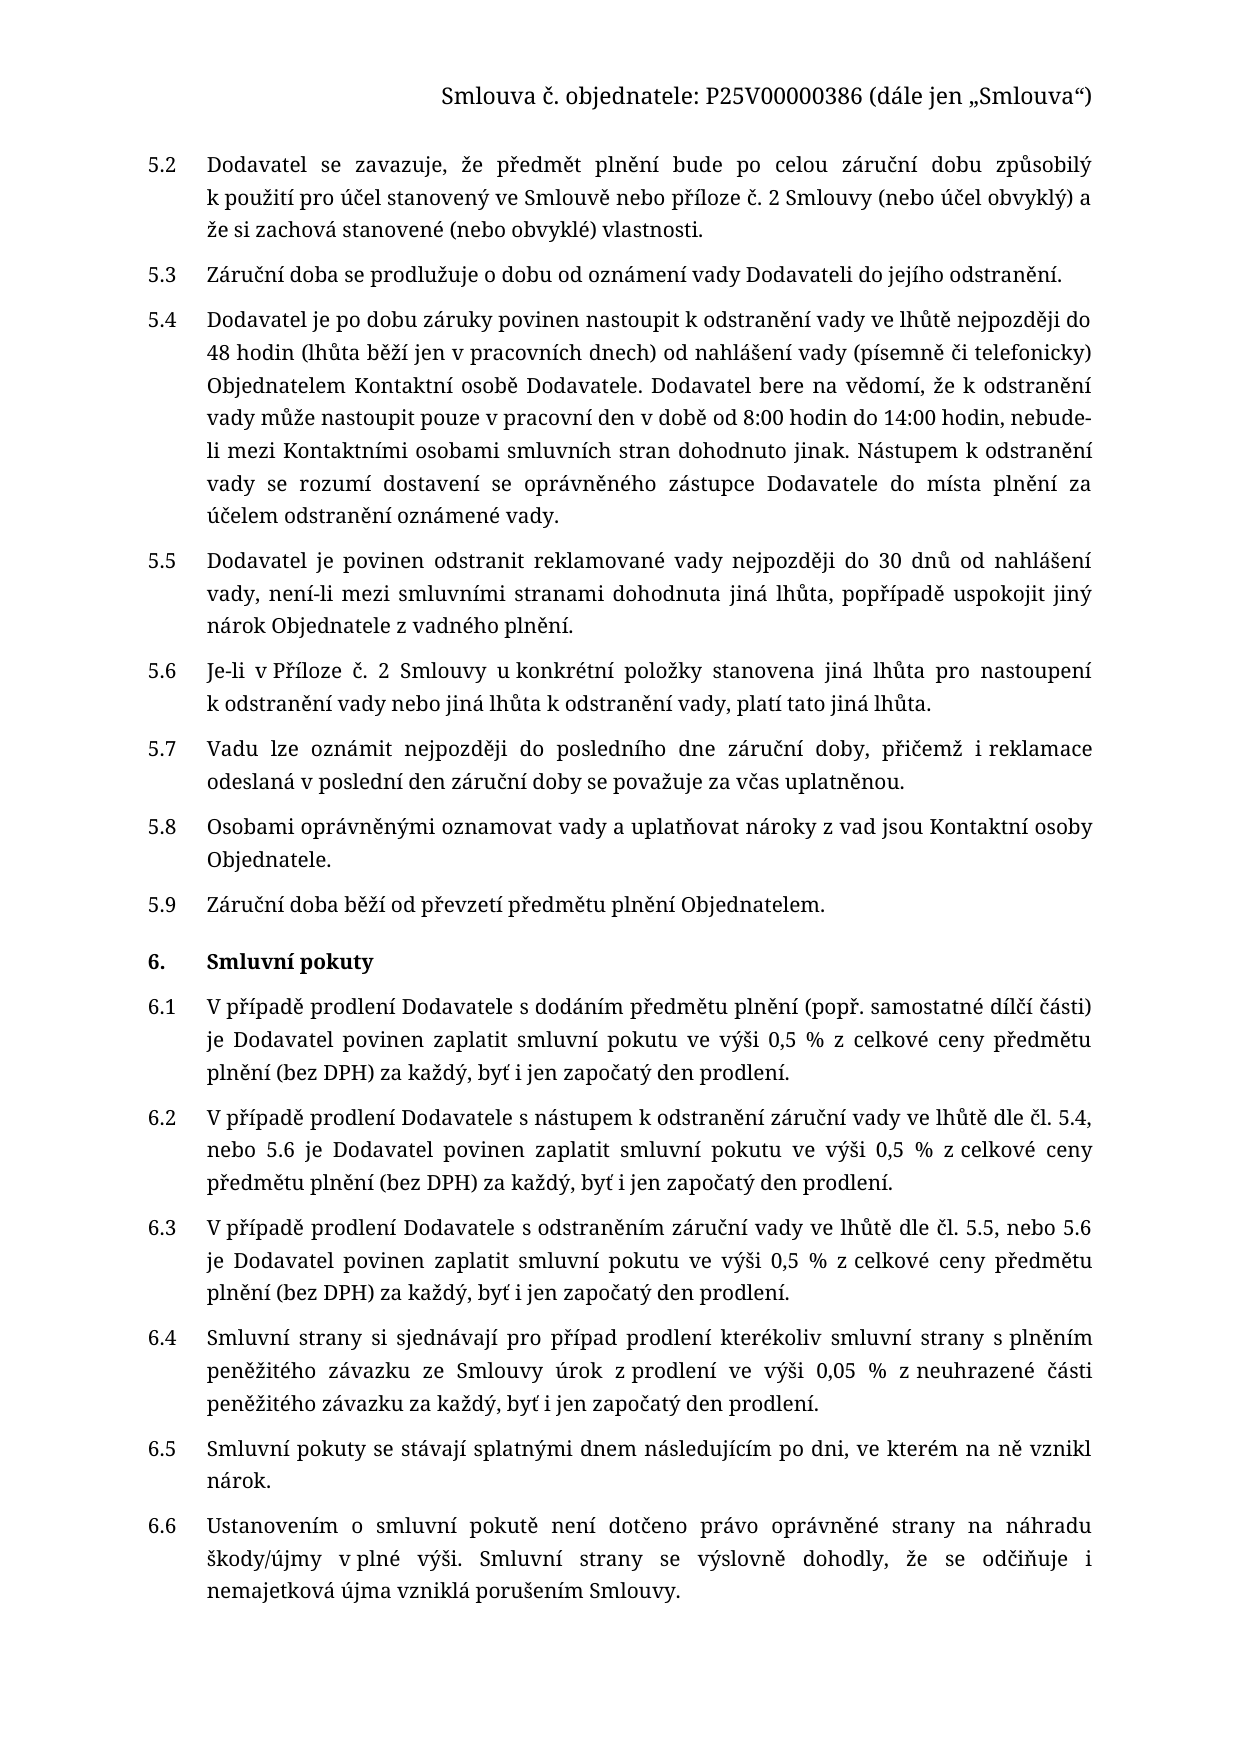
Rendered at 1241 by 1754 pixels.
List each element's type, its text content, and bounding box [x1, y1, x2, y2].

list V případě prodlení Dodavatele s nástupem k odstranění záruční vady ve lhůtě dle čl. 5.4, nebo 5.6 je Dodavatel povinen zaplatit smluvní pokutu ve výši 0,5 % z celkové ceny předmětu plnění (bez DPH) za každý, byť i jen započatý den prodlení. [148, 1103, 1093, 1196]
list Osobami oprávněnými oznamovat vady a uplatňovat nároky z vad jsou Kontaktní osoby Objednatele. [148, 812, 1093, 873]
list V případě prodlení Dodavatele s dodáním předmětu plnění (popř. samostatné dílčí části) je Dodavatel povinen zaplatit smluvní pokutu ve výši 0,5 % z celkové ceny předmětu plnění (bez DPH) za každý, byť i jen započatý den prodlení. [148, 992, 1093, 1086]
list V případě prodlení Dodavatele s odstraněním záruční vady ve lhůtě dle čl. 5.5, nebo 5.6 je Dodavatel povinen zaplatit smluvní pokutu ve výši 0,5 % z celkové ceny předmětu plnění (bez DPH) za každý, byť i jen započatý den prodlení. [148, 1213, 1093, 1307]
list Ustanovením o smluvní pokutě není dotčeno právo oprávněné strany na náhradu škody/újmy v plné výši. Smluvní strany se výslovně dohodly, že se odčiňuje i nemajetková újma vzniklá porušením Smlouvy. [148, 1511, 1093, 1605]
list Smluvní pokuty se stávají splatnými dnem následujícím po dni, ve kterém na ně vznikl nárok. [148, 1434, 1093, 1495]
list Dodavatel se zavazuje, že předmět plnění bude po celou záruční dobu způsobilý k použití pro účel stanovený ve Smlouvě nebo příloze č. 2 Smlouvy (nebo účel obvyklý) a že si zachová stanovené (nebo obvyklé) vlastnosti. [148, 150, 1093, 244]
list Je-li v Příloze č. 2 Smlouvy u konkrétní položky stanovena jiná lhůta pro nastoupení k odstranění vady nebo jiná lhůta k odstranění vady, platí tato jiná lhůta. [148, 657, 1093, 718]
list Smluvní strany si sjednávají pro případ prodlení kterékoliv smluvní strany s plněním peněžitého závazku ze Smlouvy úrok z prodlení ve výši 0,05 % z neuhrazené části peněžitého závazku za každý, byť i jen započatý den prodlení. [148, 1323, 1093, 1417]
list Vadu lze oznámit nejpozději do posledního dne záruční doby, přičemž i reklamace odeslaná v poslední den záruční doby se považuje za včas uplatněnou. [148, 734, 1093, 795]
list Smluvní pokuty [148, 947, 1093, 976]
list Záruční doba běží od převzetí předmětu plnění Objednatelem. [148, 890, 1093, 918]
list Dodavatel je povinen odstranit reklamované vady nejpozději do 30 dnů od nahlášení vady, není-li mezi smluvními stranami dohodnuta jiná lhůta, popřípadě uspokojit jiný nárok Objednatele z vadného plnění. [148, 546, 1093, 640]
list Záruční doba se prodlužuje o dobu od oznámení vady Dodavateli do jejího odstranění. [148, 261, 1093, 289]
list Dodavatel je po dobu záruky povinen nastoupit k odstranění vady ve lhůtě nejpozději do 48 hodin (lhůta běží jen v pracovních dnech) od nahlášení vady (písemně či telefonicky) Objednatelem Kontaktní osobě Dodavatele. Dodavatel bere na vědomí, že k odstranění vady může nastoupit pouze v pracovní den v době od 8:00 hodin do 14:00 hodin, nebude-li mezi Kontaktními osobami smluvních stran dohodnuto jinak. Nástupem k odstranění vady se rozumí dostavení se oprávněného zástupce Dodavatele do místa plnění za účelem odstranění oznámené vady. [148, 306, 1093, 530]
